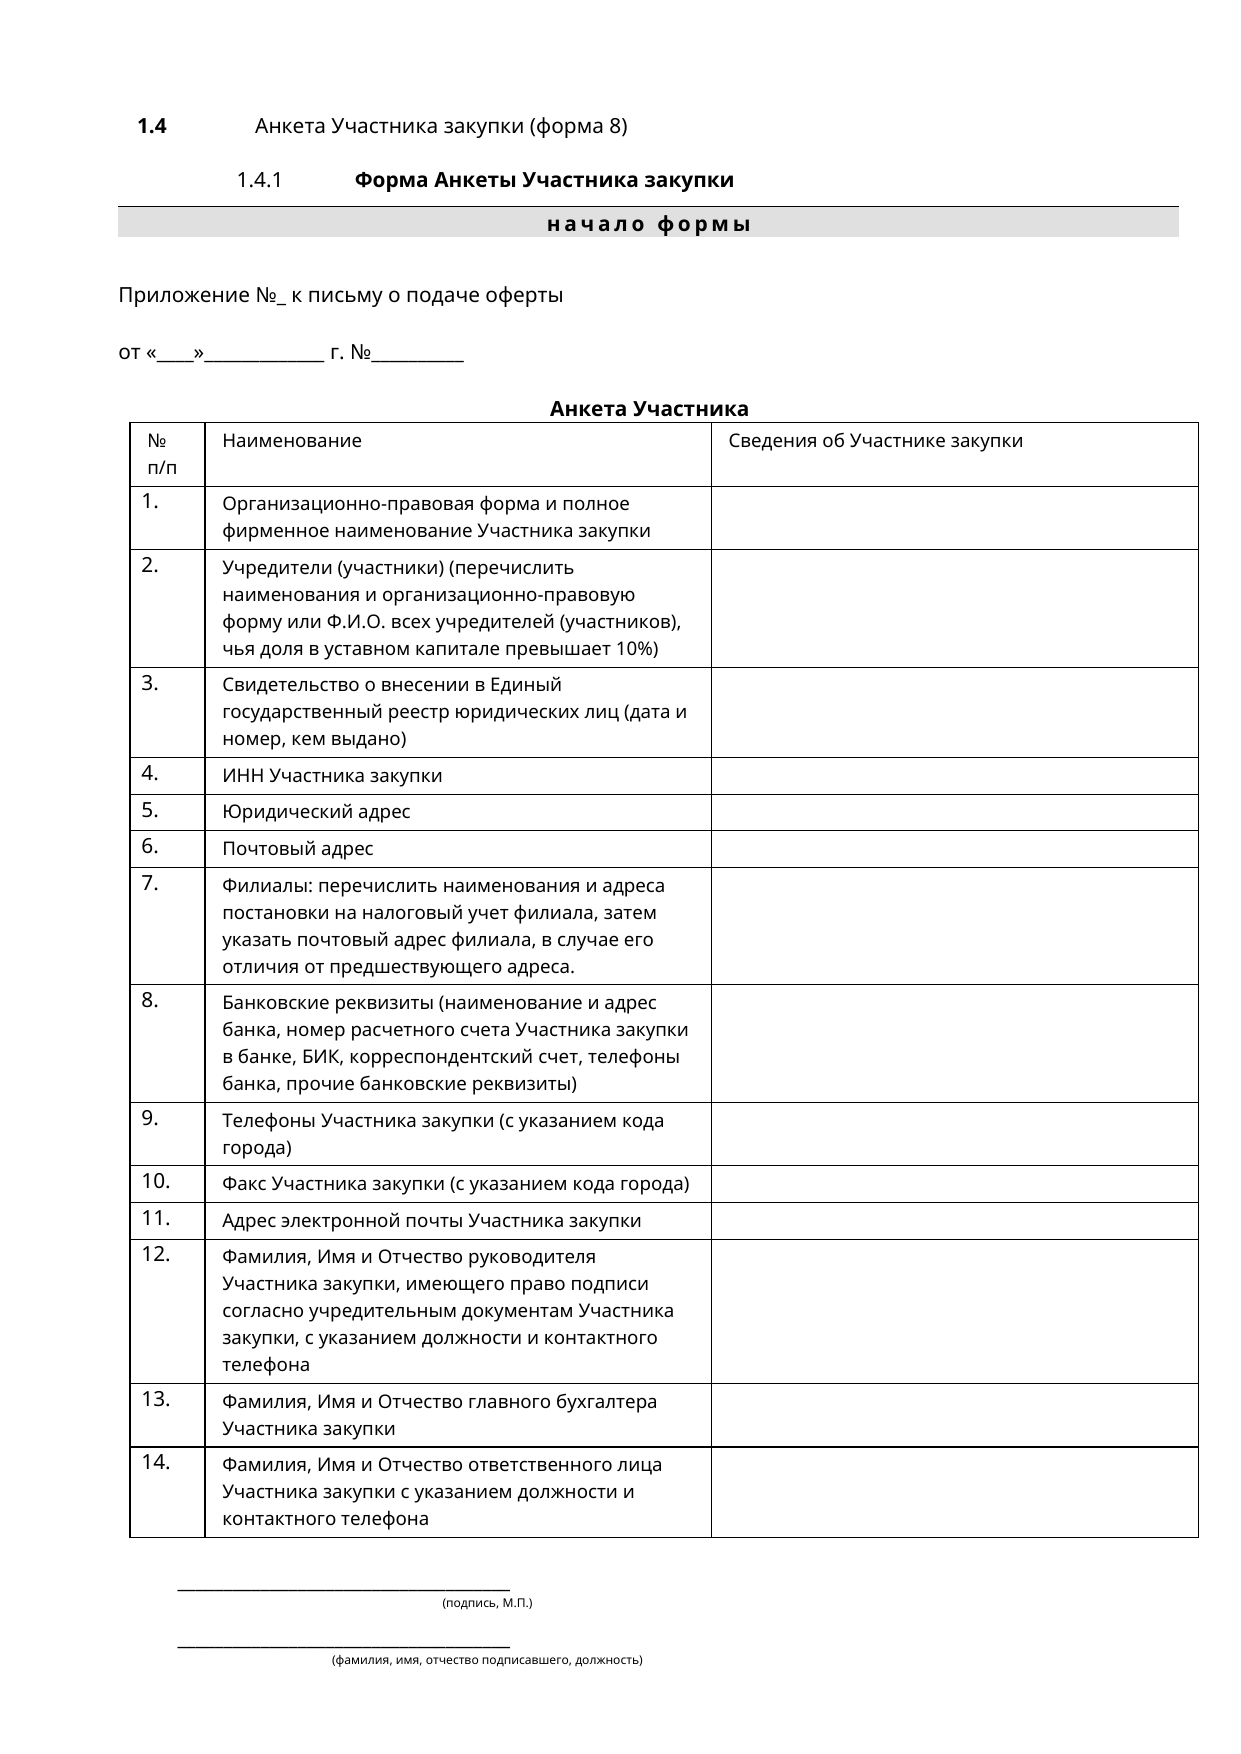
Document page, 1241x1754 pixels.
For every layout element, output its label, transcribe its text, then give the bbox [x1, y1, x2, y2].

text (подпись, М.П.) [118, 1595, 797, 1623]
table_cell [712, 758, 1198, 794]
table_cell [712, 1384, 1198, 1446]
table_cell [712, 487, 1198, 549]
text Приложение №_ к письму о подаче оферты [118, 280, 1181, 308]
list Форма Анкеты Участника закупки [236, 165, 1181, 193]
table_cell [131, 868, 204, 984]
table_cell [712, 985, 1198, 1102]
text начало формы [118, 207, 1179, 237]
text Анкета Участника [118, 394, 1181, 422]
table_cell [131, 1384, 204, 1446]
table_cell ИНН Участника закупки [206, 758, 711, 794]
table_header Наименование [206, 423, 711, 486]
table_cell Организационно-правовая форма и полное фирменное наименование Участника закупки [206, 487, 711, 549]
table_cell [131, 1103, 204, 1165]
table_cell [712, 668, 1198, 757]
table_cell Фамилия, Имя и Отчество главного бухгалтера Участника закупки [206, 1384, 711, 1446]
table_cell [712, 1166, 1198, 1202]
table_cell Почтовый адрес [206, 831, 711, 867]
table_cell Юридический адрес [206, 795, 711, 830]
text ____________________________________ [118, 1623, 1181, 1652]
table_cell [712, 1203, 1198, 1238]
table_cell [131, 487, 204, 549]
table_cell [131, 1240, 204, 1383]
table_cell [131, 1203, 204, 1238]
table_cell Адрес электронной почты Участника закупки [206, 1203, 711, 1238]
table_cell [712, 831, 1198, 867]
table_cell [712, 795, 1198, 830]
table_cell [712, 1448, 1198, 1537]
table_cell Филиалы: перечислить наименования и адреса постановки на налоговый учет филиала, затем указать почтовый адрес филиала, в случае его отличия от предшествующего адреса. [206, 868, 711, 984]
table_cell [712, 868, 1198, 984]
table_header № п/п [131, 423, 204, 486]
table_cell Учредители (участники) (перечислить наименования и организационно-правовую форму или Ф.И.О. всех учредителей (участников), чья доля в уставном капитале превышает 10%) [206, 550, 711, 667]
table_cell [131, 985, 204, 1102]
table_cell [712, 1240, 1198, 1383]
table_cell Банковские реквизиты (наименование и адрес банка, номер расчетного счета Участника закупки в банке, БИК, корреспондентский счет, телефоны банка, прочие банковские реквизиты) [206, 985, 711, 1102]
table_cell [131, 831, 204, 867]
table_cell [131, 550, 204, 667]
table_cell [131, 795, 204, 830]
table_cell Фамилия, Имя и Отчество руководителя Участника закупки, имеющего право подписи согласно учредительным документам Участника закупки, с указанием должности и контактного телефона [206, 1240, 711, 1383]
table_cell Фамилия, Имя и Отчество ответственного лица Участника закупки с указанием должности и контактного телефона [206, 1448, 711, 1537]
table_cell [712, 550, 1198, 667]
table_cell [131, 1448, 204, 1537]
table_cell Телефоны Участника закупки (с указанием кода города) [206, 1103, 711, 1165]
table_cell [131, 668, 204, 757]
text ____________________________________ [118, 1566, 1181, 1595]
subtitle Анкета Участника закупки (форма 8) [137, 111, 1181, 140]
table_cell Свидетельство о внесении в Единый государственный реестр юридических лиц (дата и номер, кем выдано) [206, 668, 711, 757]
table_cell Факс Участника закупки (с указанием кода города) [206, 1166, 711, 1202]
table_cell [712, 1103, 1198, 1165]
table_cell [131, 1166, 204, 1202]
table_cell [131, 758, 204, 794]
text (фамилия, имя, отчество подписавшего, должность) [118, 1652, 797, 1680]
text от «____»_____________ г. №__________ [118, 308, 1181, 365]
table_header Сведения об Участнике закупки [712, 423, 1198, 486]
